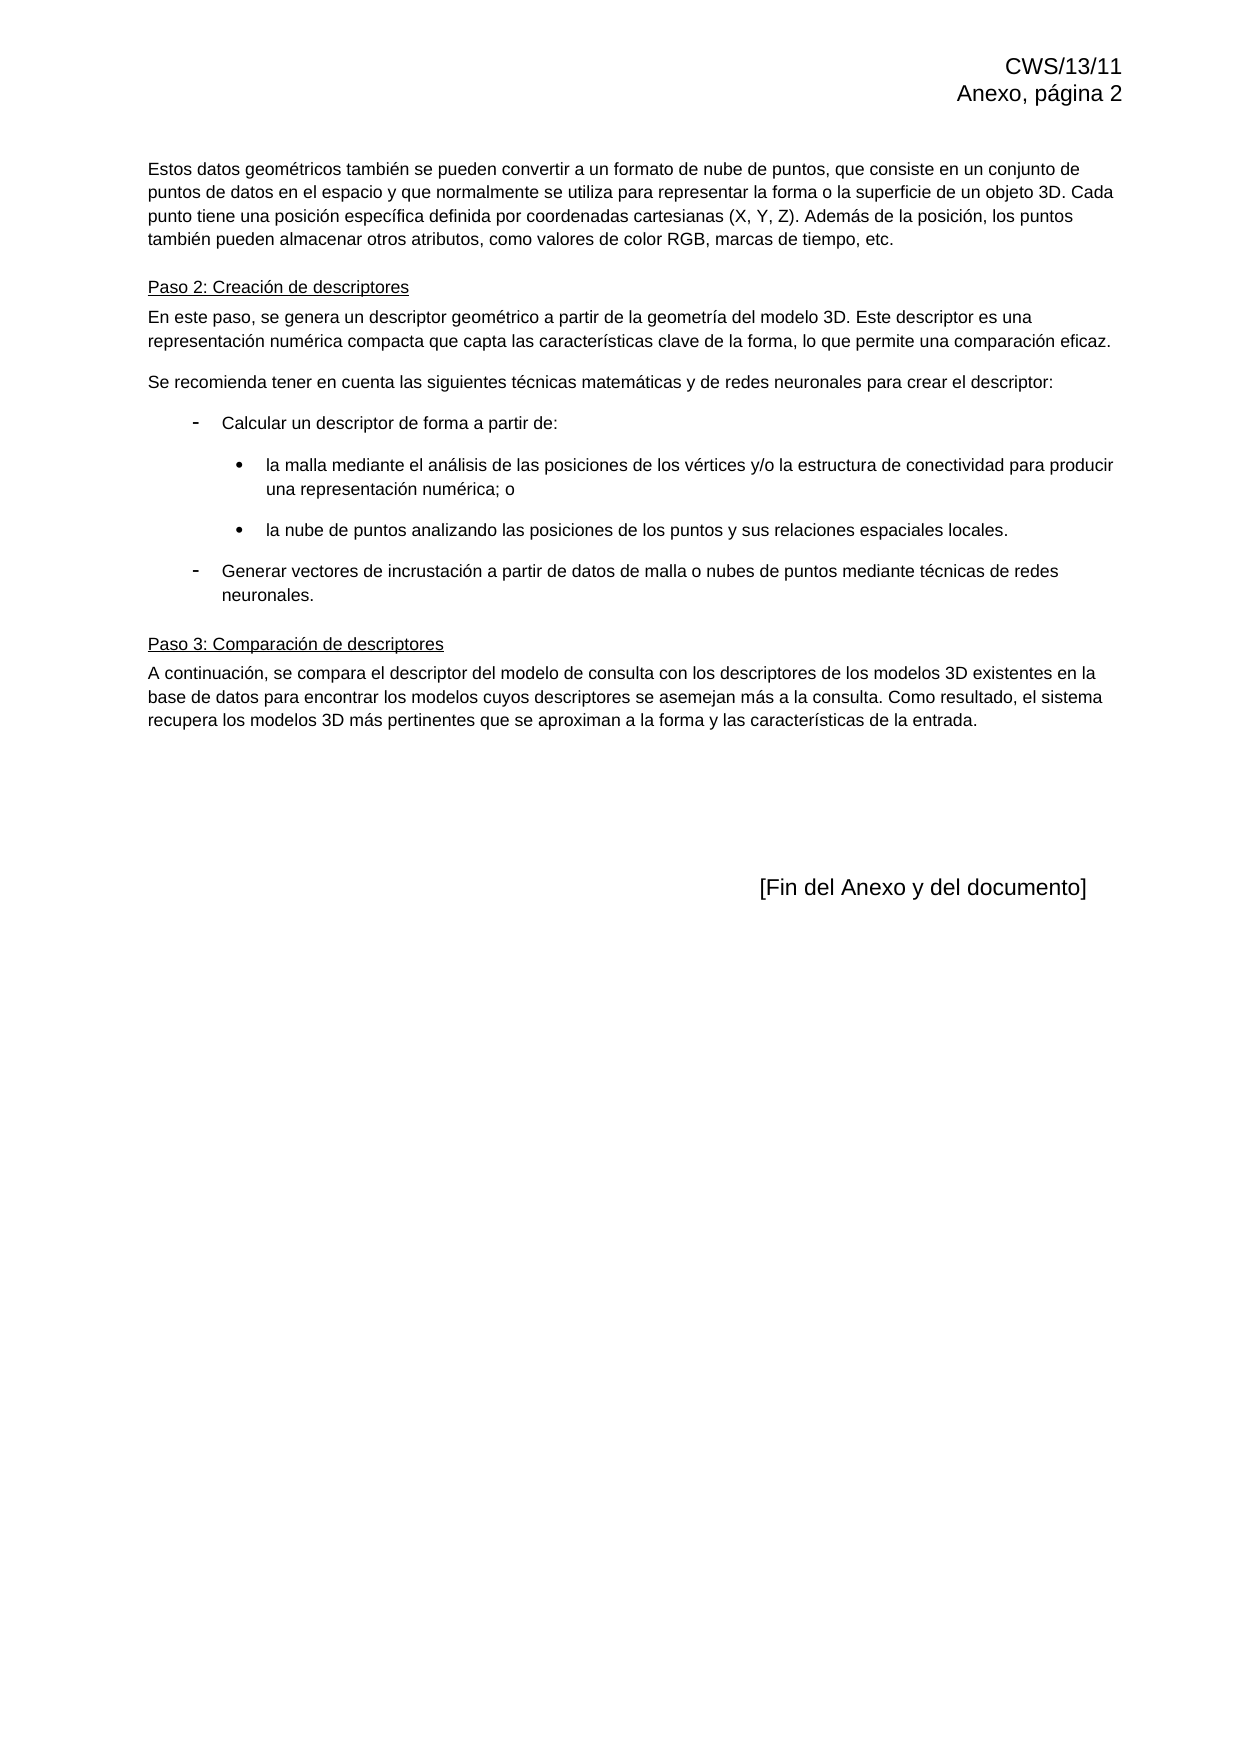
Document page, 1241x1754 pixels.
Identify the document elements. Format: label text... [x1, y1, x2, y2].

text Estos datos geométricos también se pueden convertir a un formato de nube de puntos, que consiste en un conjunto de puntos de datos en el espacio y que normalmente se utiliza para representar la forma o la superficie de un objeto 3D. Cada punto tiene una posición específica definida por coordenadas cartesianas (X, Y, Z). Además de la posición, los puntos también pueden almacenar otros atributos, como valores de color RGB, marcas de tiempo, etc. [148, 158, 1122, 249]
text [Fin del Anexo y del documento] [724, 874, 1122, 901]
text A continuación, se compara el descriptor del modelo de consulta con los descriptores de los modelos 3D existentes en la base de datos para encontrar los modelos cuyos descriptores se asemejan más a la consulta. Como resultado, el sistema recupera los modelos 3D más pertinentes que se aproximan a la forma y las características de la entrada. [148, 663, 1122, 730]
subtitle Paso 2: Creación de descriptores [148, 277, 1122, 298]
list Generar vectores de incrustación a partir de datos de malla o nubes de puntos mediante técnicas de redes neuronales. [192, 561, 1122, 605]
subtitle Paso 3: Comparación de descriptores [148, 633, 1122, 654]
text En este paso, se genera un descriptor geométrico a partir de la geometría del modelo 3D. Este descriptor es una representación numérica compacta que capta las características clave de la forma, lo que permite una comparación eficaz. [148, 307, 1122, 351]
list Calcular un descriptor de forma a partir de: [192, 413, 1122, 434]
list la malla mediante el análisis de las posiciones de los vértices y/o la estructura de conectividad para producir una representación numérica; o [236, 455, 1122, 499]
list la nube de puntos analizando las posiciones de los puntos y sus relaciones espaciales locales. [236, 519, 1122, 540]
text Se recomienda tener en cuenta las siguientes técnicas matemáticas y de redes neuronales para crear el descriptor: [148, 372, 1122, 392]
